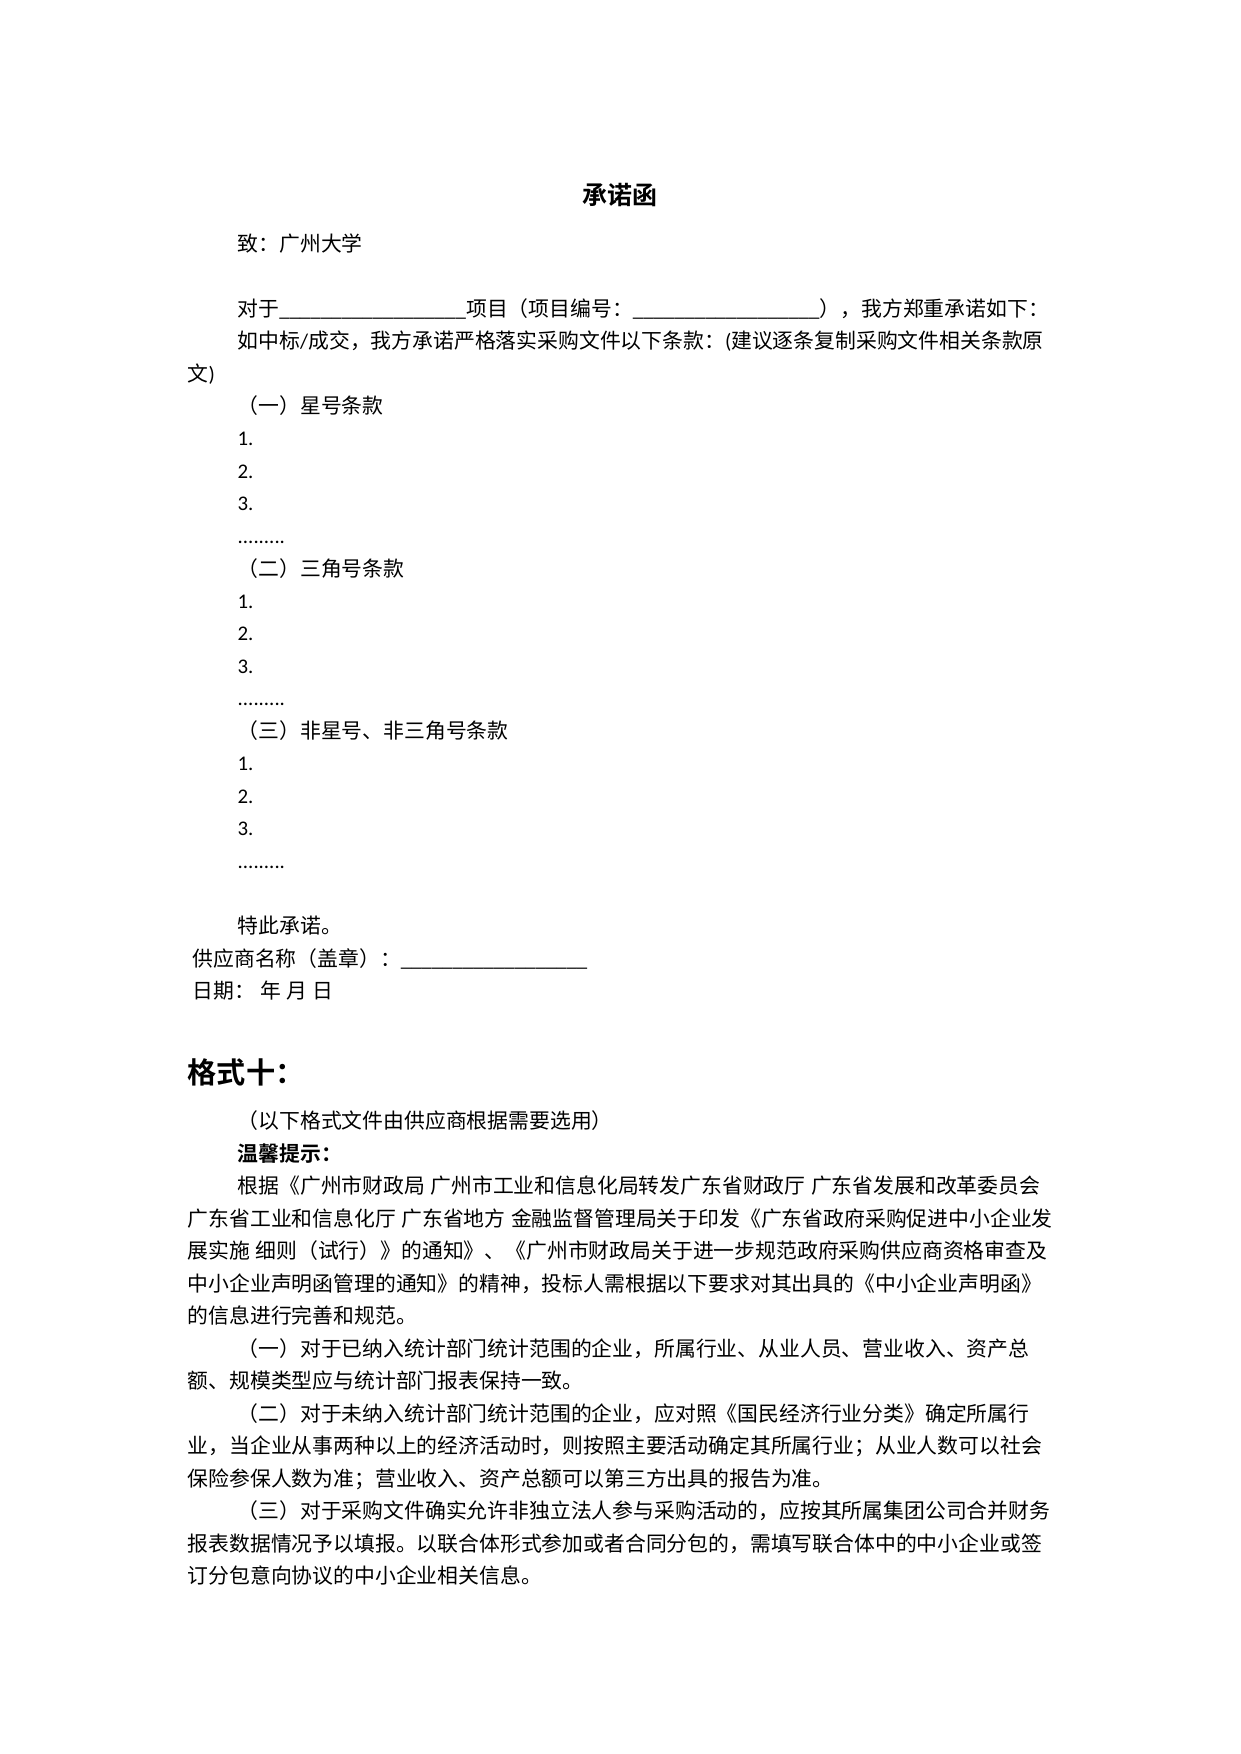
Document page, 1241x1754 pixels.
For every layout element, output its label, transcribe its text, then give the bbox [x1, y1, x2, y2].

text 对于__________________项目（项目编号：__________________），我方郑重承诺如下： [187, 292, 1053, 324]
text 致：广州大学 [187, 227, 1053, 292]
text 格式十： [187, 1039, 1053, 1104]
text 1. [187, 584, 1053, 617]
text 根据《广州市财政局 广州市工业和信息化局转发广东省财政厅 广东省发展和改革委员会 广东省工业和信息化厅 广东省地方 金融监督管理局关于印发《广东省政府采购促进中小企业发展实施 细则（试行）》的通知》、《广州市财政局关于进一步规范政府采购供应商资格审查及中小企业声明函管理的通知》的精神，投标人需根据以下要求对其出具的《中小企业声明函》的信息进行完善和规范。 [187, 1169, 1053, 1332]
text 2. [187, 454, 1053, 487]
text （三）非星号、非三角号条款 [187, 714, 1053, 747]
text ......... [187, 682, 1053, 714]
text 日期： 年 月 日 [187, 974, 1053, 1007]
text 如中标/成交，我方承诺严格落实采购文件以下条款：(建议逐条复制采购文件相关条款原文) [187, 324, 1053, 389]
text （一）星号条款 [187, 389, 1053, 422]
text （二）对于未纳入统计部门统计范围的企业，应对照《国民经济行业分类》确定所属行业，当企业从事两种以上的经济活动时，则按照主要活动确定其所属行业；从业人数可以社会保险参保人数为准；营业收入、资产总额可以第三方出具的报告为准。 [187, 1397, 1053, 1494]
text 供应商名称（盖章）：__________________ [187, 942, 1053, 974]
text ......... [187, 844, 1053, 909]
text ......... [187, 519, 1053, 552]
text 承诺函 [187, 162, 1053, 227]
text （一）对于已纳入统计部门统计范围的企业，所属行业、从业人员、营业收入、资产总额、规模类型应与统计部门报表保持一致。 [187, 1332, 1053, 1397]
text 3. [187, 649, 1053, 682]
text （以下格式文件由供应商根据需要选用） [187, 1104, 1053, 1137]
text 3. [187, 487, 1053, 519]
text 2. [187, 779, 1053, 812]
text 1. [187, 747, 1053, 779]
text 1. [187, 422, 1053, 454]
text 温馨提示： [187, 1137, 1053, 1169]
text （三）对于采购文件确实允许非独立法人参与采购活动的，应按其所属集团公司合并财务报表数据情况予以填报。以联合体形式参加或者合同分包的，需填写联合体中的中小企业或签订分包意向协议的中小企业相关信息。 [187, 1494, 1053, 1592]
text （二）三角号条款 [187, 552, 1053, 584]
text 3. [187, 812, 1053, 844]
text 特此承诺。 [187, 909, 1053, 942]
text 2. [187, 617, 1053, 649]
